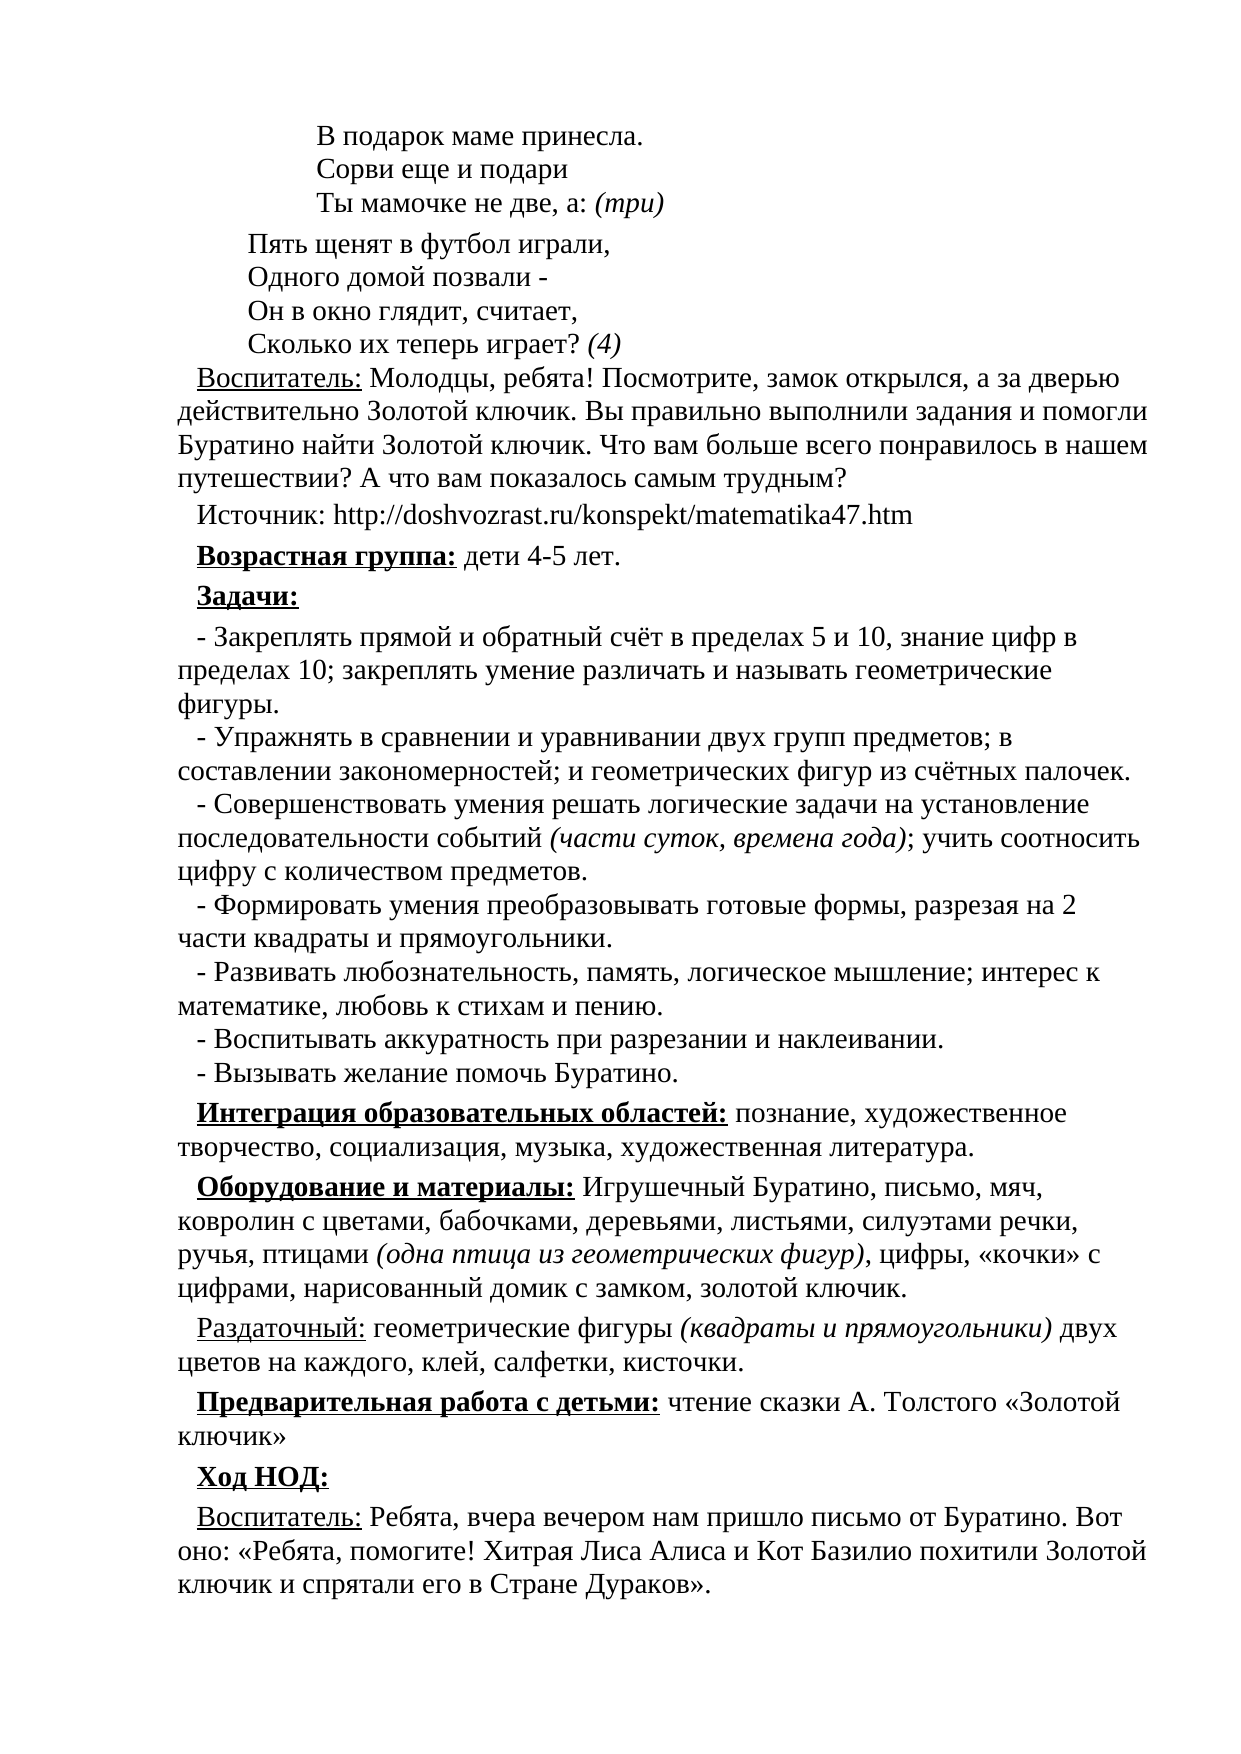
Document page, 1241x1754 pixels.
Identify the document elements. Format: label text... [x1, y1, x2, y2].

text - Формировать умения преобразовывать готовые формы, разрезая на 2 части квадраты и прямоугольники. [177, 887, 1152, 954]
text Пять щенят в футбол играли, [247, 226, 1082, 259]
text Ты мамочке не две, а: (три) [316, 185, 1013, 219]
text - Развивать любознательность, память, логическое мышление; интерес к математике, любовь к стихам и пению. [177, 954, 1152, 1021]
text Задачи: [177, 578, 1152, 612]
text Сорви еще и подари [316, 152, 1013, 185]
text - Закреплять прямой и обратный счёт в пределах 5 и 10, знание цифр в пределах 10; закреплять умение различать и называть геометрические фигуры. [177, 619, 1152, 719]
text Раздаточный: геометрические фигуры (квадраты и прямоугольники) двух цветов на каждого, клей, салфетки, кисточки. [177, 1311, 1152, 1378]
text - Воспитывать аккуратность при разрезании и наклеивании. [177, 1021, 1152, 1055]
text Предварительная работа с детьми: чтение сказки А. Толстого «Золотой ключик» [177, 1384, 1152, 1452]
text Ход НОД: [177, 1459, 1152, 1492]
text Источник: http://doshvozrast.ru/konspekt/matematika47.htm [177, 497, 1152, 531]
text - Упражнять в сравнении и уравнивании двух групп предметов; в составлении закономерностей; и геометрических фигур из счётных палочек. [177, 719, 1152, 786]
text Сколько их теперь играет? (4) [247, 326, 1082, 360]
text Воспитатель: Молодцы, ребята! Посмотрите, замок открылся, а за дверью действительно Золотой ключик. Вы правильно выполнили задания и помогли Буратино найти Золотой ключик. Что вам больше всего понравилось в нашем путешествии? А что вам показалось самым трудным? [177, 360, 1152, 494]
text Оборудование и материалы: Игрушечный Буратино, письмо, мяч, ковролин с цветами, бабочками, деревьями, листьями, силуэтами речки, ручья, птицами (одна птица из геометрических фигур), цифры, «кочки» с цифрами, нарисованный домик с замком, золотой ключик. [177, 1169, 1152, 1303]
text - Вызывать желание помочь Буратино. [177, 1055, 1152, 1088]
text Одного домой позвали - [247, 259, 1082, 293]
text Интеграция образовательных областей: познание, художественное творчество, социализация, музыка, художественная литература. [177, 1095, 1152, 1162]
text Возрастная группа: дети 4-5 лет. [177, 538, 1152, 571]
text - Совершенствовать умения решать логические задачи на установление последовательности событий (части суток, времена года); учить соотносить цифру с количеством предметов. [177, 786, 1152, 887]
text В подарок маме принесла. [316, 118, 1013, 152]
text Воспитатель: Ребята, вчера вечером нам пришло письмо от Буратино. Вот оно: «Ребята, помогите! Хитрая Лиса Алиса и Кот Базилио похитили Золотой ключик и спрятали его в Стране Дураков». [177, 1499, 1152, 1600]
text Он в окно глядит, считает, [247, 293, 1082, 326]
